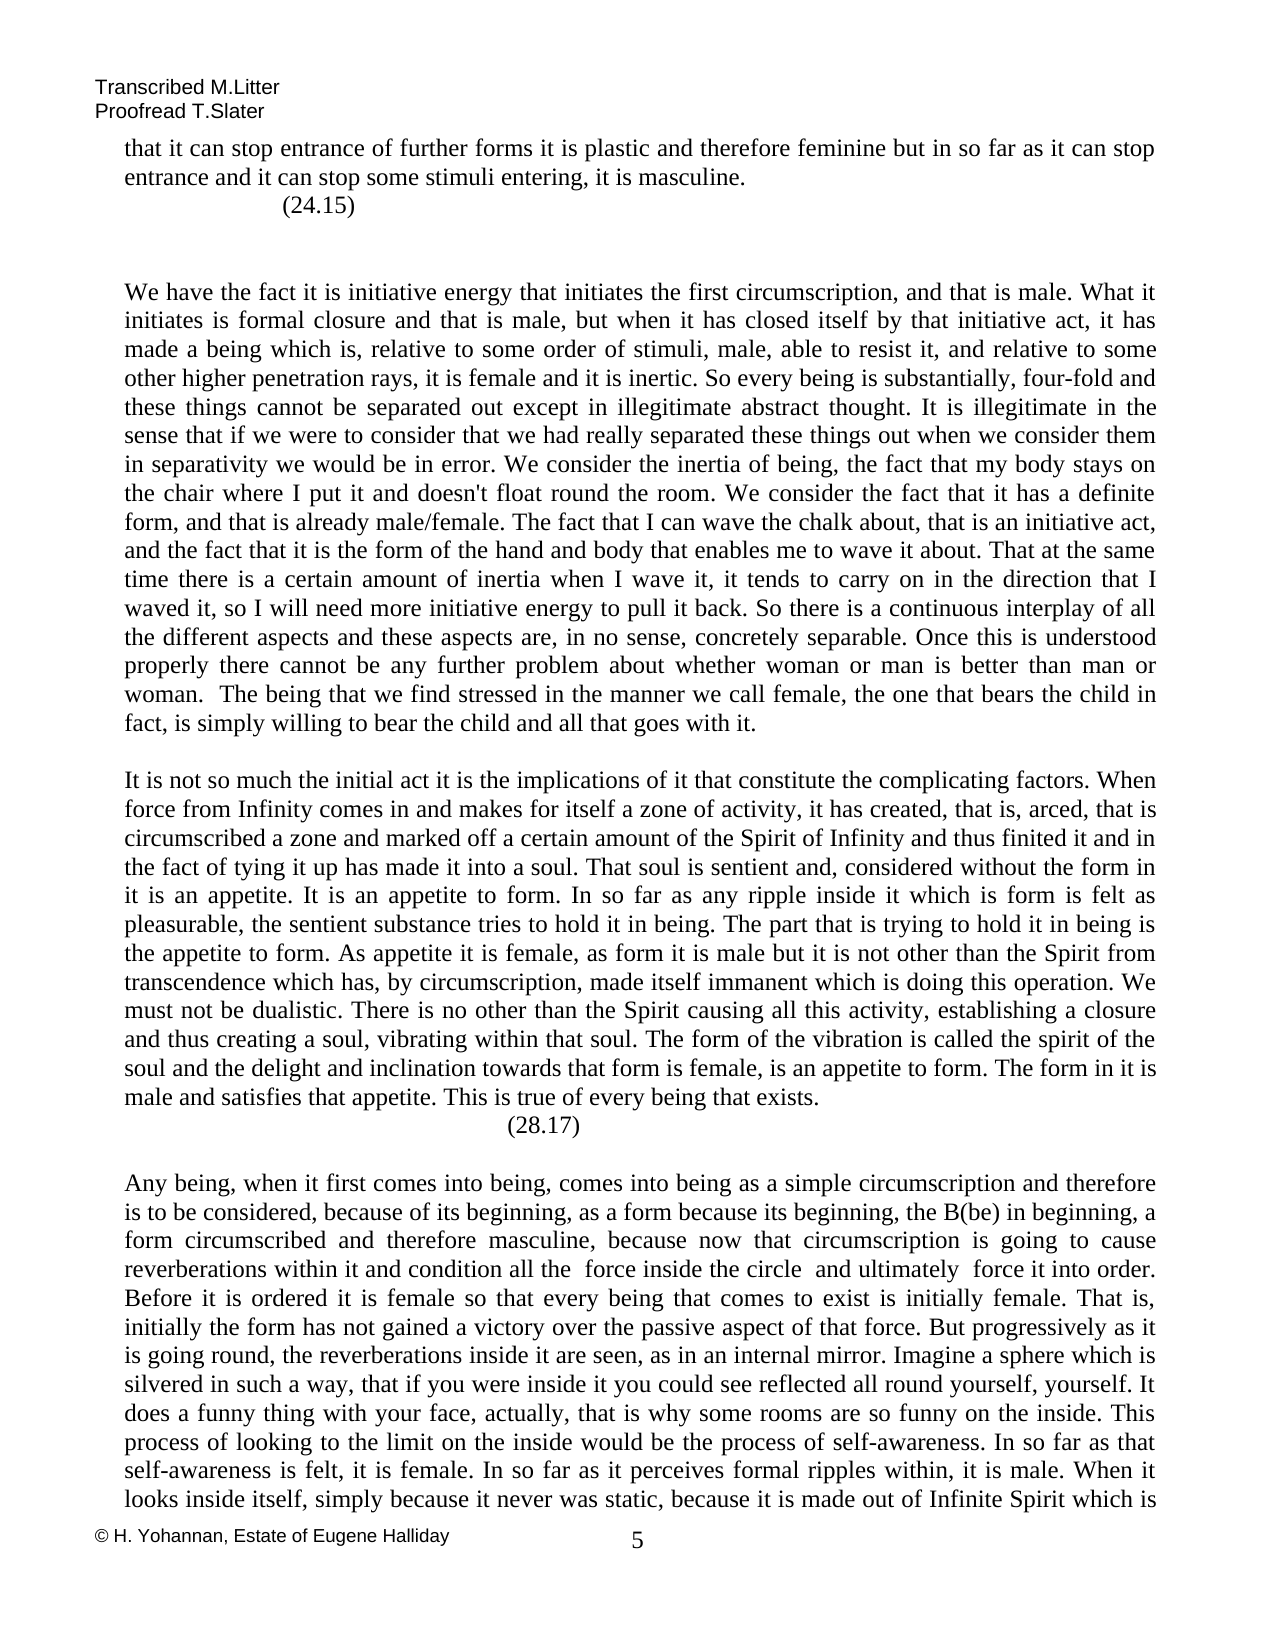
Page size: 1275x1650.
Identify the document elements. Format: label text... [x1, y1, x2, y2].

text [124, 133, 1158, 219]
text We have the fact it is initiative energy that initiates the first circumscription, and that is male. What it initiates is formal closure and that is male, but when it has closed itself by that initiative act, it has made a being which is, relative to some order of stimuli, male, able to resist it, and relative to some other higher penetration rays, it is female and it is inertic. So every being is substantially, four-fold and these things cannot be separated out except in illegitimate abstract thought. It is illegitimate in the sense that if we were to consider that we had really separated these things out when we consider them in separativity we would be in error. We consider the inertia of being, the fact that my body stays on the chair where I put it and doesn't float round the room. We consider the fact that it has a definite form, and that is already male/female. The fact that I can wave the chalk about, that is an initiative act, and the fact that it is the form of the hand and body that enables me to wave it about. That at the same time there is a certain amount of inertia when I wave it, it tends to carry on in the direction that I waved it, so I will need more initiative energy to pull it back. So there is a continuous interplay of all the different aspects and these aspects are, in no sense, concretely separable. Once this is understood properly there cannot be any further problem about whether woman or man is better than man or woman. The being that we find stressed in the manner we call female, the one that bears the child in fact, is simply willing to bear the child and all that goes with it. [124, 277, 1158, 737]
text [124, 1168, 1158, 1513]
text It is not so much the initial act it is the implications of it that constitute the complicating factors. When force from Infinity comes in and makes for itself a zone of activity, it has created, that is, arced, that is circumscribed a zone and marked off a certain amount of the Spirit of Infinity and thus finited it and in the fact of tying it up has made it into a soul. That soul is sentient and, considered without the form in it is an appetite. It is an appetite to form. In so far as any ripple inside it which is form is felt as pleasurable, the sentient substance tries to hold it in being. The part that is trying to hold it in being is the appetite to form. As appetite it is female, as form it is male but it is not other than the Spirit from transcendence which has, by circumscription, made itself immanent which is doing this operation. We must not be dualistic. There is no other than the Spirit causing all this activity, establishing a closure and thus creating a soul, vibrating within that soul. The form of the vibration is called the spirit of the soul and the delight and inclination towards that form is female, is an appetite to form. The form in it is male and satisfies that appetite. This is true of every being that exists. (28.17) [124, 765, 1158, 1139]
